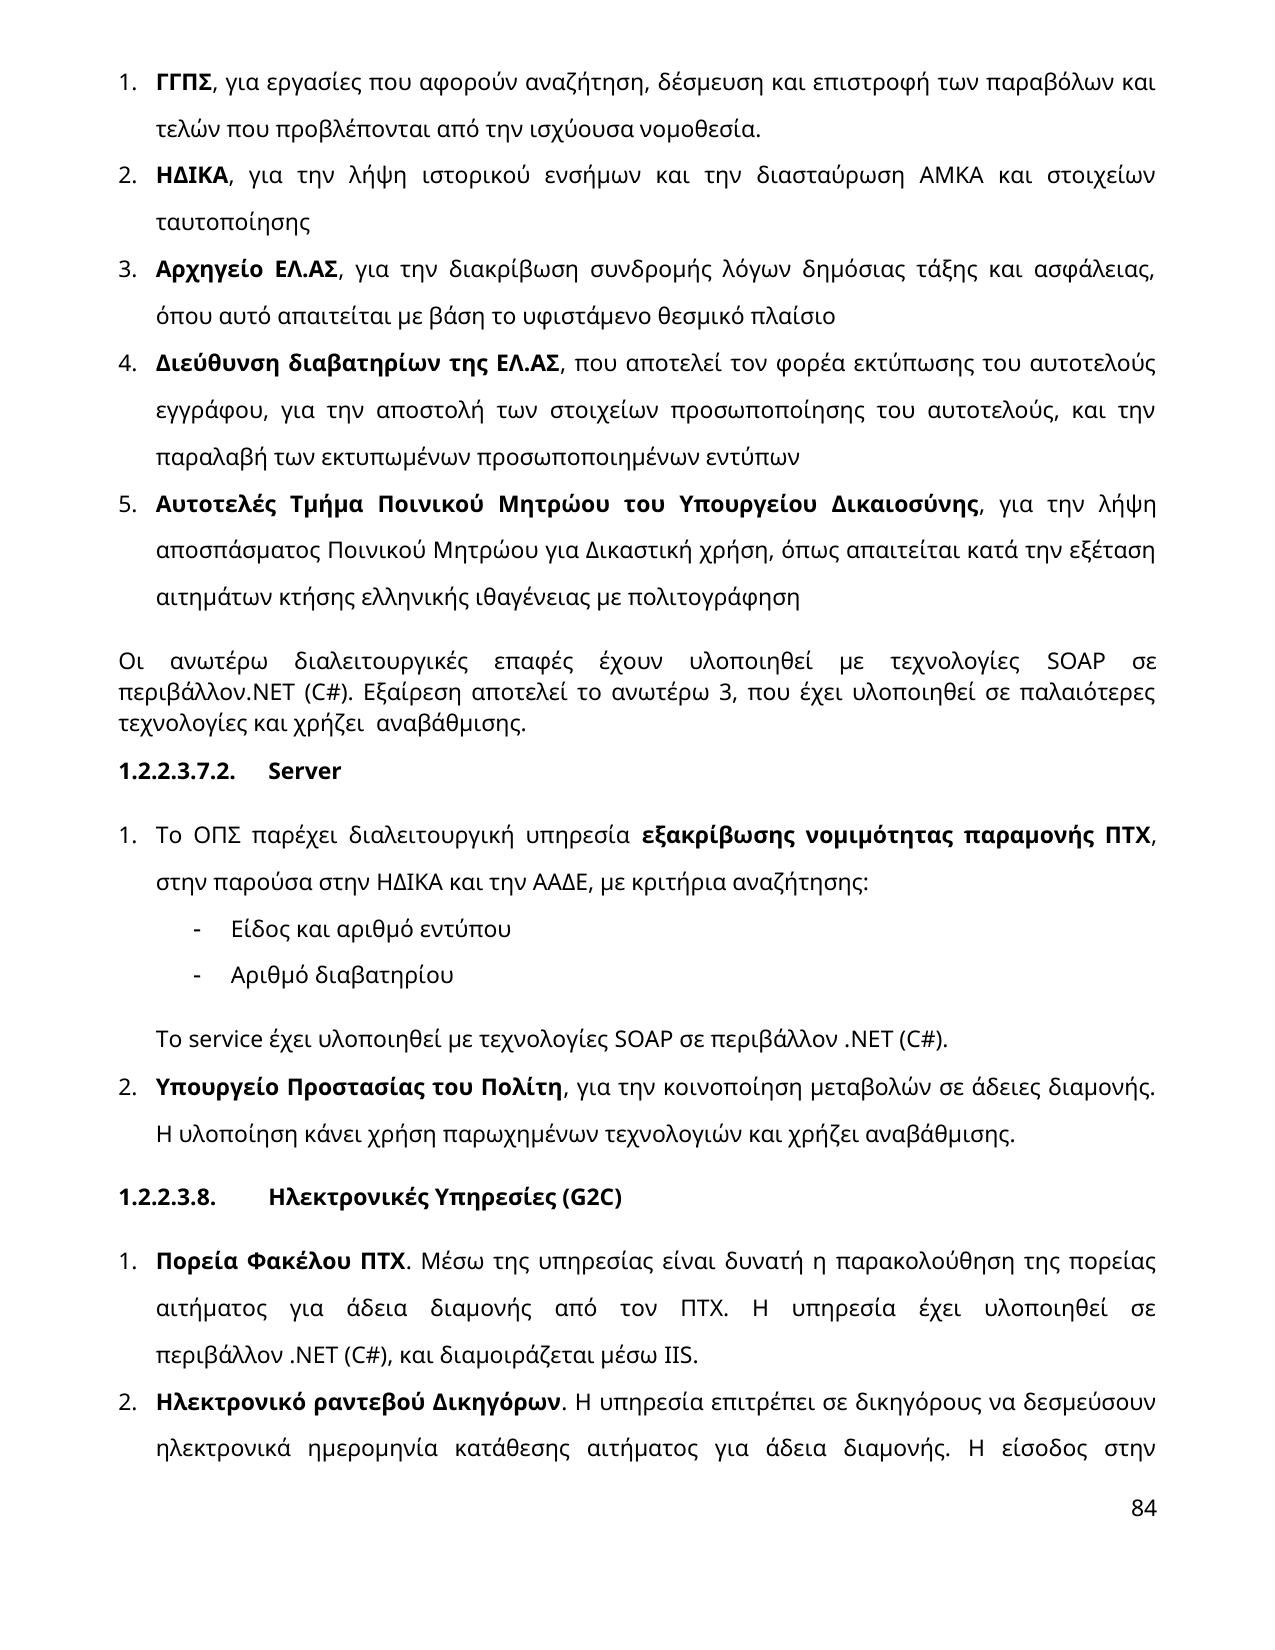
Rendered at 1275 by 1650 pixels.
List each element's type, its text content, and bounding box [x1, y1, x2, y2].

list Πορεία Φακέλου ΠΤΧ. Μέσω της υπηρεσίας είναι δυνατή η παρακολούθηση της πορείας αιτήματος για άδεια διαμονής από τον ΠΤΧ. Η υπηρεσία έχει υλοποιηθεί σε περιβάλλον .NET (C#), και διαμοιράζεται μέσω IIS. [118, 1245, 1157, 1370]
subtitle Server [118, 755, 1157, 786]
list Αριθμό διαβατηρίου [193, 959, 1157, 991]
subtitle Ηλεκτρονικές Υπηρεσίες (G2C) [118, 1181, 1157, 1212]
list ΓΓΠΣ, για εργασίες που αφορούν αναζήτηση, δέσμευση και επιστροφή των παραβόλων και τελών που προβλέπονται από την ισχύουσα νομοθεσία. [118, 66, 1157, 144]
list Είδος και αριθμό εντύπου [193, 912, 1157, 944]
text Το service έχει υλοποιηθεί με τεχνολογίες SOAP σε περιβάλλον .NET (C#). [156, 1023, 1157, 1054]
list ΗΔΙΚΑ, για την λήψη ιστορικού ενσήμων και την διασταύρωση ΑΜΚΑ και στοιχείων ταυτοποίησης [118, 159, 1157, 237]
list Αρχηγείο ΕΛ.ΑΣ, για την διακρίβωση συνδρομής λόγων δημόσιας τάξης και ασφάλειας, όπου αυτό απαιτείται με βάση το υφιστάμενο θεσμικό πλαίσιο [118, 253, 1157, 331]
list Αυτοτελές Τμήμα Ποινικού Μητρώου του Υπουργείου Δικαιοσύνης, για την λήψη αποσπάσματος Ποινικού Μητρώου για Δικαστική χρήση, όπως απαιτείται κατά την εξέταση αιτημάτων κτήσης ελληνικής ιθαγένειας με πολιτογράφηση [118, 487, 1157, 612]
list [118, 1385, 1157, 1463]
list Το ΟΠΣ παρέχει διαλειτουργική υπηρεσία εξακρίβωσης νομιμότητας παραμονής ΠΤΧ, στην παρούσα στην ΗΔΙΚΑ και την ΑΑΔΕ, με κριτήρια αναζήτησης: [118, 819, 1157, 897]
text Οι ανωτέρω διαλειτουργικές επαφές έχουν υλοποιηθεί με τεχνολογίες SOAP σε περιβάλλον.NET (C#). Εξαίρεση αποτελεί το ανωτέρω 3, που έχει υλοποιηθεί σε παλαιότερες τεχνολογίες και χρήζει αναβάθμισης. [118, 645, 1157, 738]
list Διεύθυνση διαβατηρίων της ΕΛ.ΑΣ, που αποτελεί τον φορέα εκτύπωσης του αυτοτελούς εγγράφου, για την αποστολή των στοιχείων προσωποποίησης του αυτοτελούς, και την παραλαβή των εκτυπωμένων προσωποποιημένων εντύπων [118, 347, 1157, 472]
list Υπουργείο Προστασίας του Πολίτη, για την κοινοποίηση μεταβολών σε άδειες διαμονής. Η υλοποίηση κάνει χρήση παρωχημένων τεχνολογιών και χρήζει αναβάθμισης. [118, 1071, 1157, 1149]
